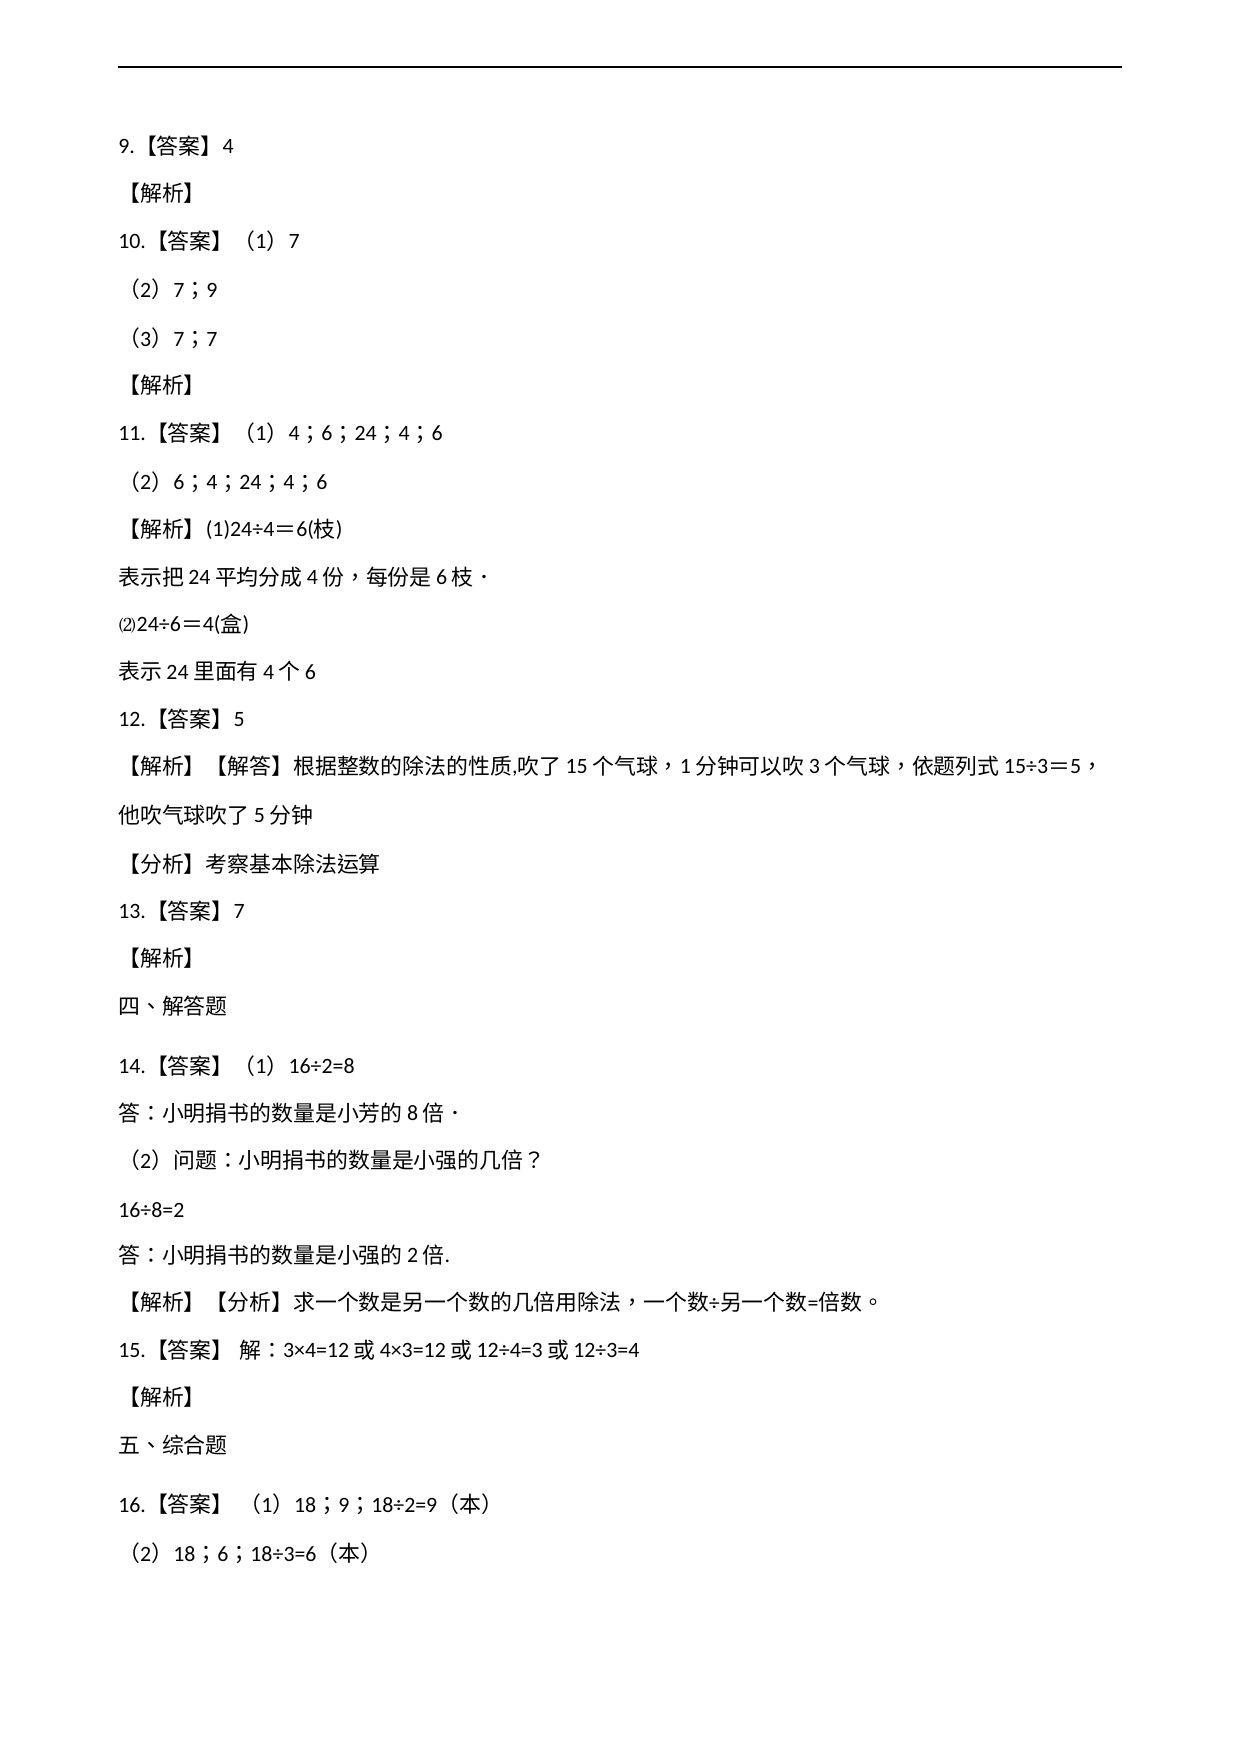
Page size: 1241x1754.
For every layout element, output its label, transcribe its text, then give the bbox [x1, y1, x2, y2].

text 【解析】 [118, 177, 1122, 209]
text 12.【答案】5 [118, 702, 1122, 735]
text 14.【答案】（1）16÷2=8 [118, 1049, 1122, 1082]
text 答：小明捐书的数量是小芳的8倍． [118, 1097, 1122, 1129]
text （2）问题：小明捐书的数量是小强的几倍？ 16÷8=2 [118, 1144, 1122, 1225]
text 【解析】(1)24÷4＝6(枝) [118, 513, 1122, 545]
text 【解析】【分析】求一个数是另一个数的几倍用除法，一个数÷另一个数=倍数。 [118, 1286, 1122, 1318]
text 13.【答案】7 [118, 894, 1122, 927]
text 【解析】【解答】根据整数的除法的性质,吹了15个气球，1分钟可以吹3个气球，依题列式15÷3＝5，他吹气球吹了5分钟 【分析】考察基本除法运算 [118, 750, 1122, 880]
text 四、解答题 [118, 989, 1122, 1022]
text 10.【答案】（1）7 （2）7；9 （3）7；7 [118, 224, 1122, 354]
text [118, 1488, 1122, 1569]
text 五、综合题 [118, 1428, 1122, 1461]
text 【解析】 [118, 942, 1122, 974]
text 【解析】 [118, 369, 1122, 402]
text 11.【答案】（1）4；6；24；4；6 （2）6；4；24；4；6 [118, 417, 1122, 498]
text ⑵24÷6＝4(盒) [118, 607, 1122, 640]
text 15.【答案】 解：3×4=12或4×3=12或12÷4=3或12÷3=4 [118, 1333, 1122, 1366]
text 答：小明捐书的数量是小强的2倍. [118, 1239, 1122, 1271]
text 9.【答案】4 [118, 129, 1122, 162]
text 表示24里面有4个6 [118, 655, 1122, 687]
text 【解析】 [118, 1381, 1122, 1413]
text 表示把24平均分成4份，每份是6枝． [118, 560, 1122, 593]
